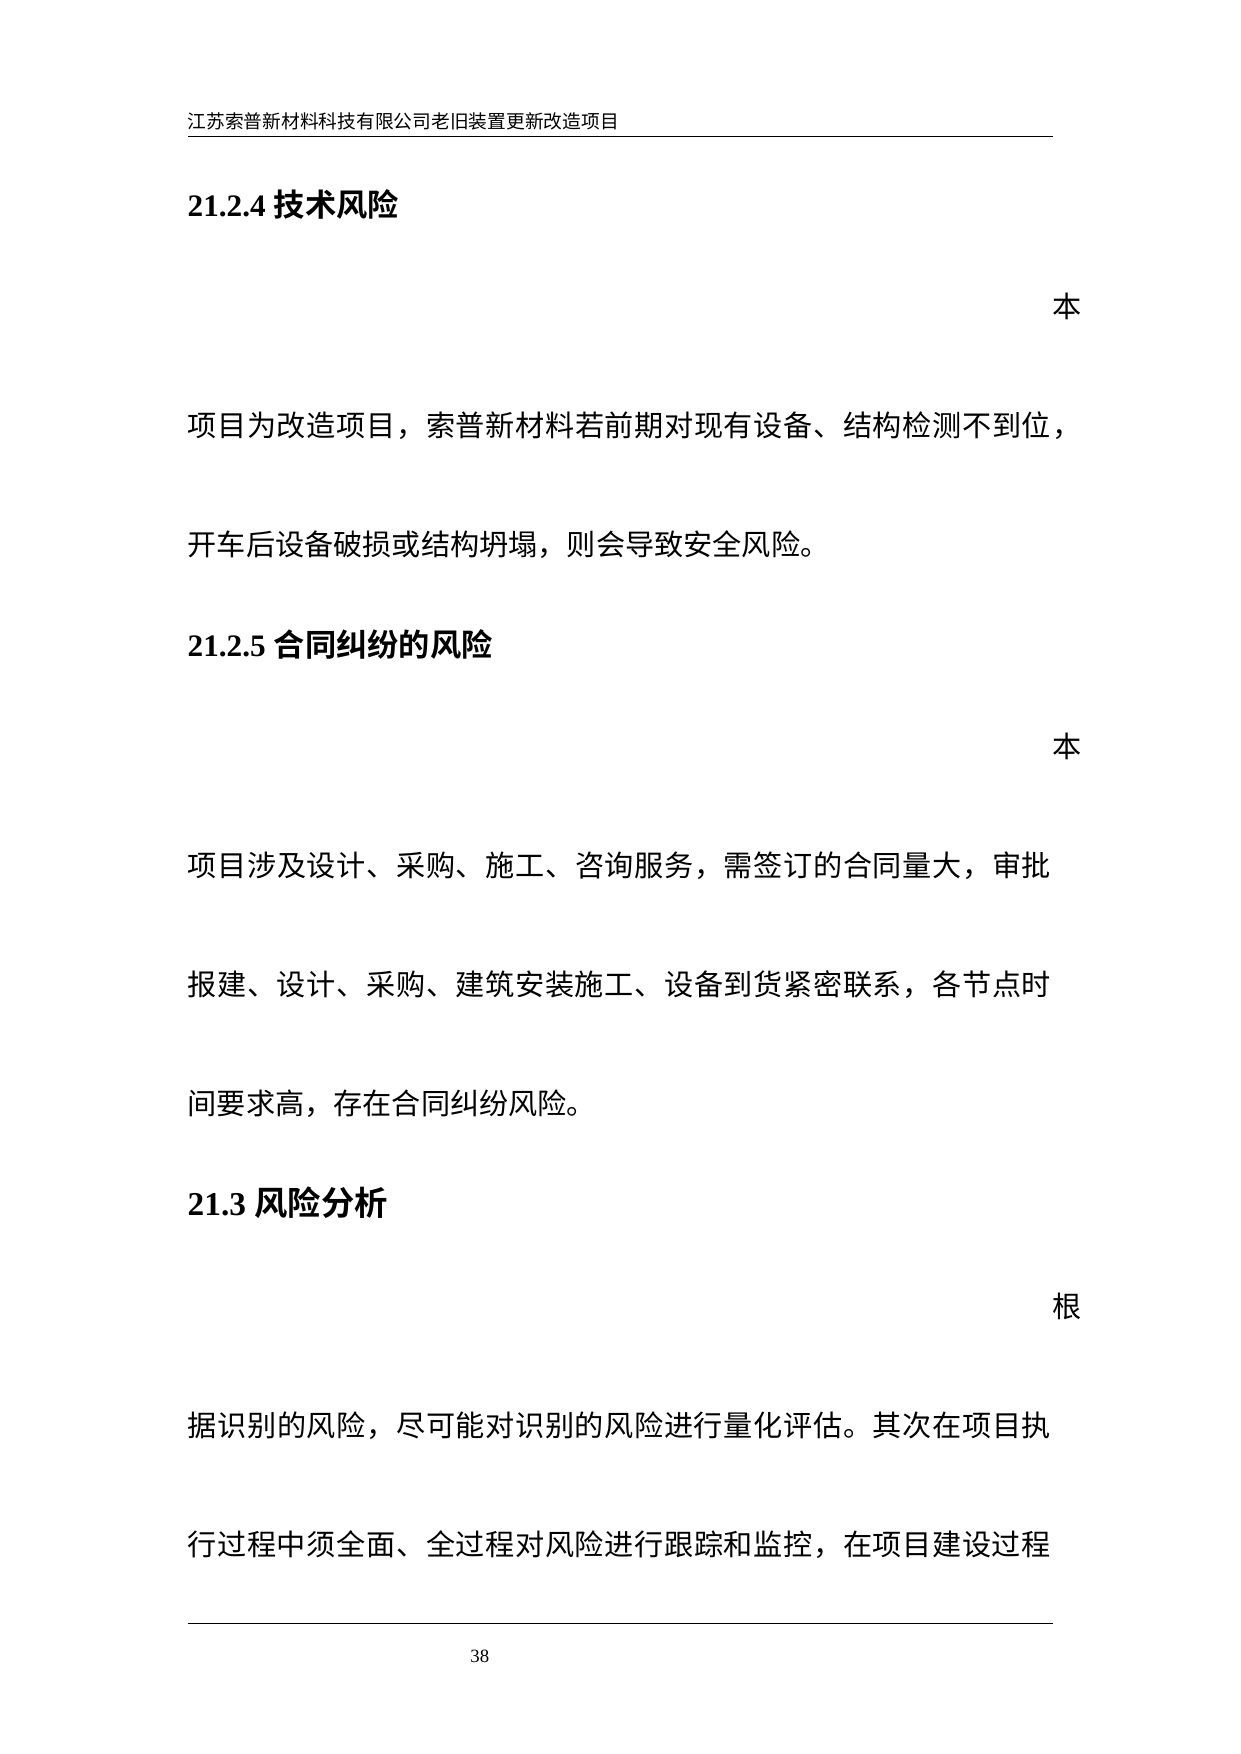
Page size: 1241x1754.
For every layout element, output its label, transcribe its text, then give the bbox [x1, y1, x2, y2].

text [187, 1265, 1053, 1582]
text 本项目为改造项目，索普新材料若前期对现有设备、结构检测不到位，开车后设备破损或结构坍塌，则会导致安全风险。 [187, 264, 1053, 582]
subtitle 风险分析 [187, 1163, 1053, 1242]
subtitle 技术风险 [187, 163, 1053, 242]
text 本项目涉及设计、采购、施工、咨询服务，需签订的合同量大，审批报建、设计、采购、建筑安装施工、设备到货紧密联系，各节点时间要求高，存在合同纠纷风险。 [187, 705, 1053, 1142]
subtitle 合同纠纷的风险 [187, 603, 1053, 683]
